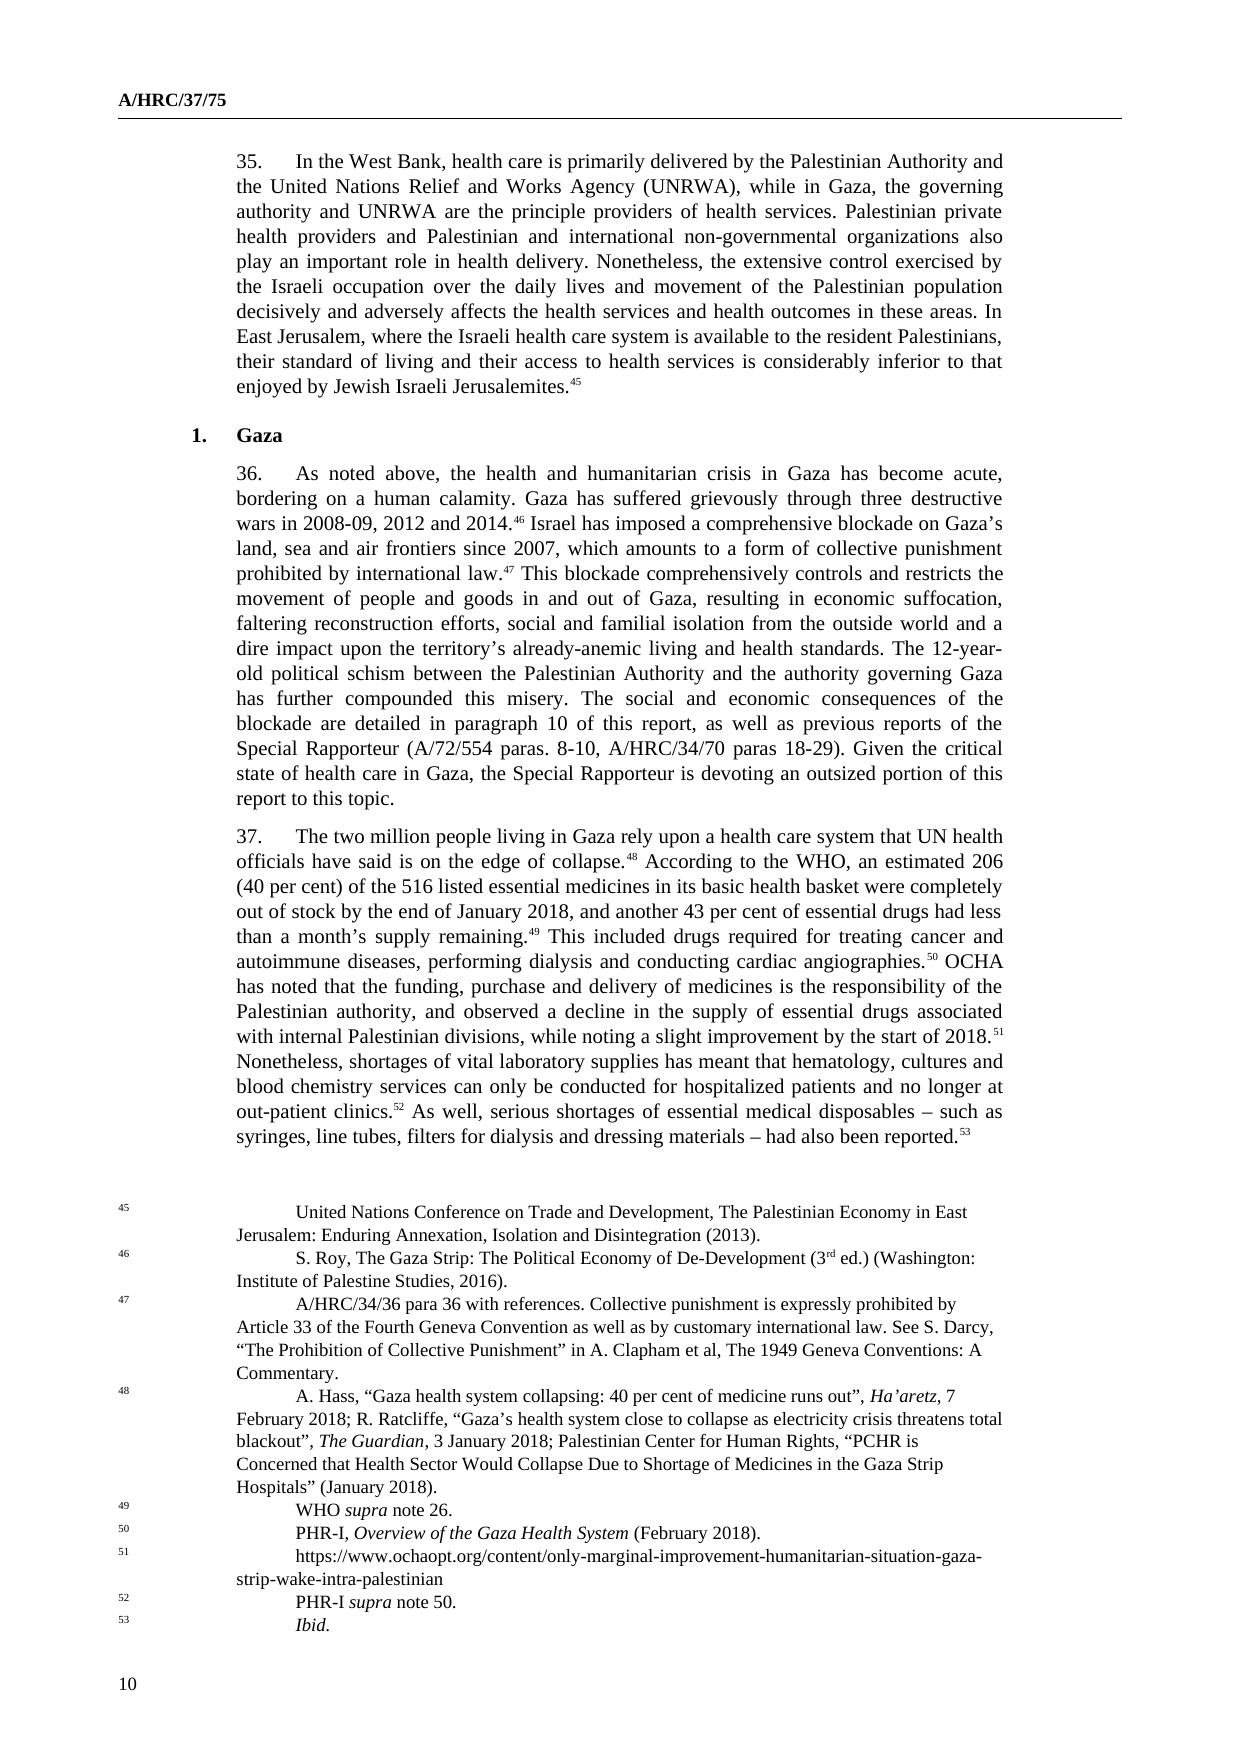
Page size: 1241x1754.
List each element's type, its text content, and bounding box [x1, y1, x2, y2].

list In the West Bank, health care is primarily delivered by the Palestinian Authority and the United Nations Relief and Works Agency (UNRWA), while in Gaza, the governing authority and UNRWA are the principle providers of health services. Palestinian private health providers and Palestinian and international non-governmental organizations also play an important role in health delivery. Nonetheless, the extensive control exercised by the Israeli occupation over the daily lives and movement of the Palestinian population decisively and adversely affects the health services and health outcomes in these areas. In East Jerusalem, where the Israeli health care system is available to the resident Palestinians, their standard of living and their access to health services is considerably inferior to that enjoyed by Jewish Israeli Jerusalemites. [236, 148, 1004, 398]
list As noted above, the health and humanitarian crisis in Gaza has become acute, bordering on a human calamity. Gaza has suffered grievously through three destructive wars in 2008-09, 2012 and 2014. Israel has imposed a comprehensive blockade on Gaza’s land, sea and air frontiers since 2007, which amounts to a form of collective punishment prohibited by international law. This blockade comprehensively controls and restricts the movement of people and goods in and out of Gaza, resulting in economic suffocation, faltering reconstruction efforts, social and familial isolation from the outside world and a dire impact upon the territory’s already-anemic living and health standards. The 12-year-old political schism between the Palestinian Authority and the authority governing Gaza has further compounded this misery. The social and economic consequences of the blockade are detailed in paragraph 10 of this report, as well as previous reports of the Special Rapporteur (A/72/554 paras. 8-10, A/HRC/34/70 paras 18-29). Given the critical state of health care in Gaza, the Special Rapporteur is devoting an outsized portion of this report to this topic. [236, 460, 1004, 810]
text 1. Gaza [118, 423, 1004, 448]
list The two million people living in Gaza rely upon a health care system that UN health officials have said is on the edge of collapse. According to the WHO, an estimated 206 (40 per cent) of the 516 listed essential medicines in its basic health basket were completely out of stock by the end of January 2018, and another 43 per cent of essential drugs had less than a month’s supply remaining. This included drugs required for treating cancer and autoimmune diseases, performing dialysis and conducting cardiac angiographies. OCHA has noted that the funding, purchase and delivery of medicines is the responsibility of the Palestinian authority, and observed a decline in the supply of essential drugs associated with internal Palestinian divisions, while noting a slight improvement by the start of 2018. Nonetheless, shortages of vital laboratory supplies has meant that hematology, cultures and blood chemistry services can only be conducted for hospitalized patients and no longer at out-patient clinics. As well, serious shortages of essential medical disposables – such as syringes, line tubes, filters for dialysis and dressing materials – had also been reported. [236, 823, 1004, 1148]
